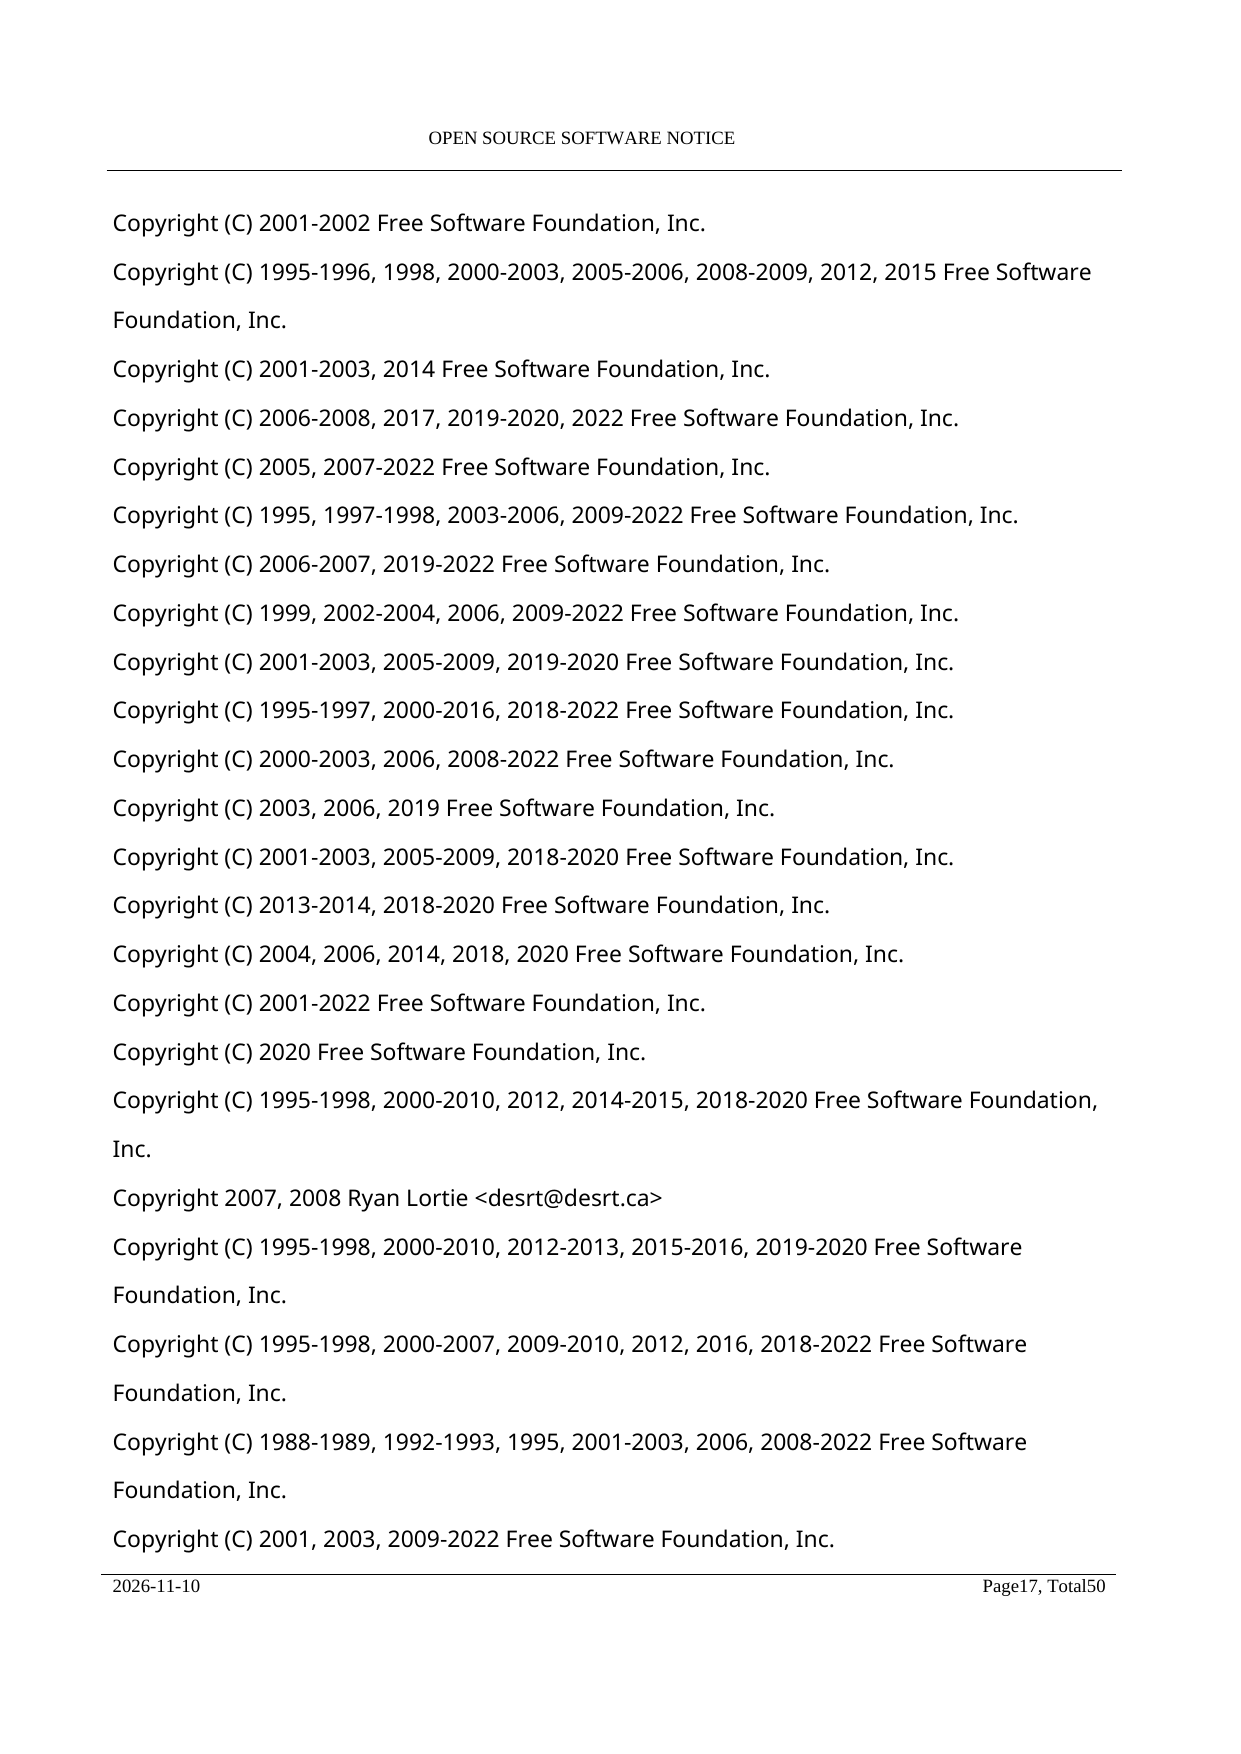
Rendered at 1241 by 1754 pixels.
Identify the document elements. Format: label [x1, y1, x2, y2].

text [112, 206, 1128, 1555]
